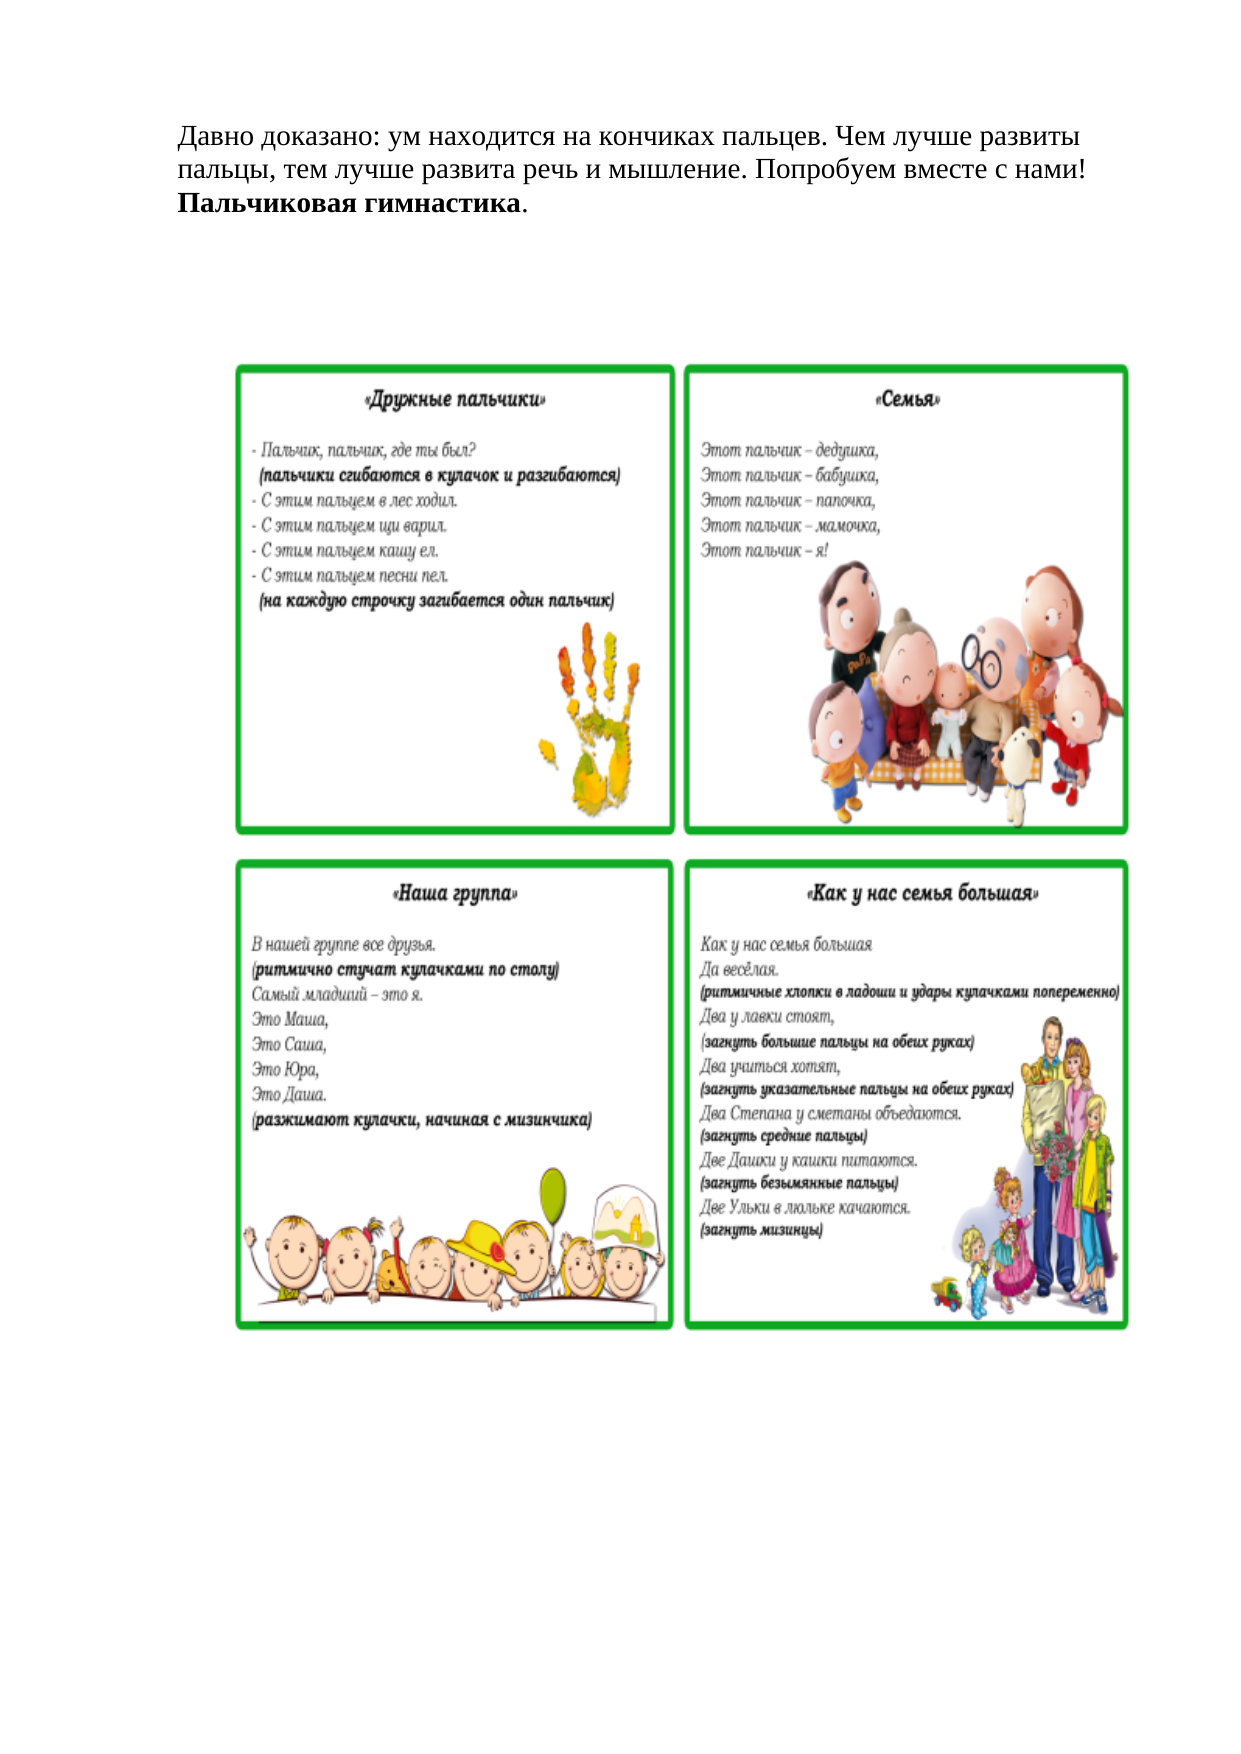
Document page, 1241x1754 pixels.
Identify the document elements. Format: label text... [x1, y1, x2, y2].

picture [214, 324, 1152, 1359]
text Пальчиковая гимнастика. [177, 185, 1152, 219]
text Давно доказано: ум находится на кончиках пальцев. Чем лучше развиты пальцы, тем лучше развита речь и мышление. Попробуем вместе с нами! [177, 118, 1152, 185]
